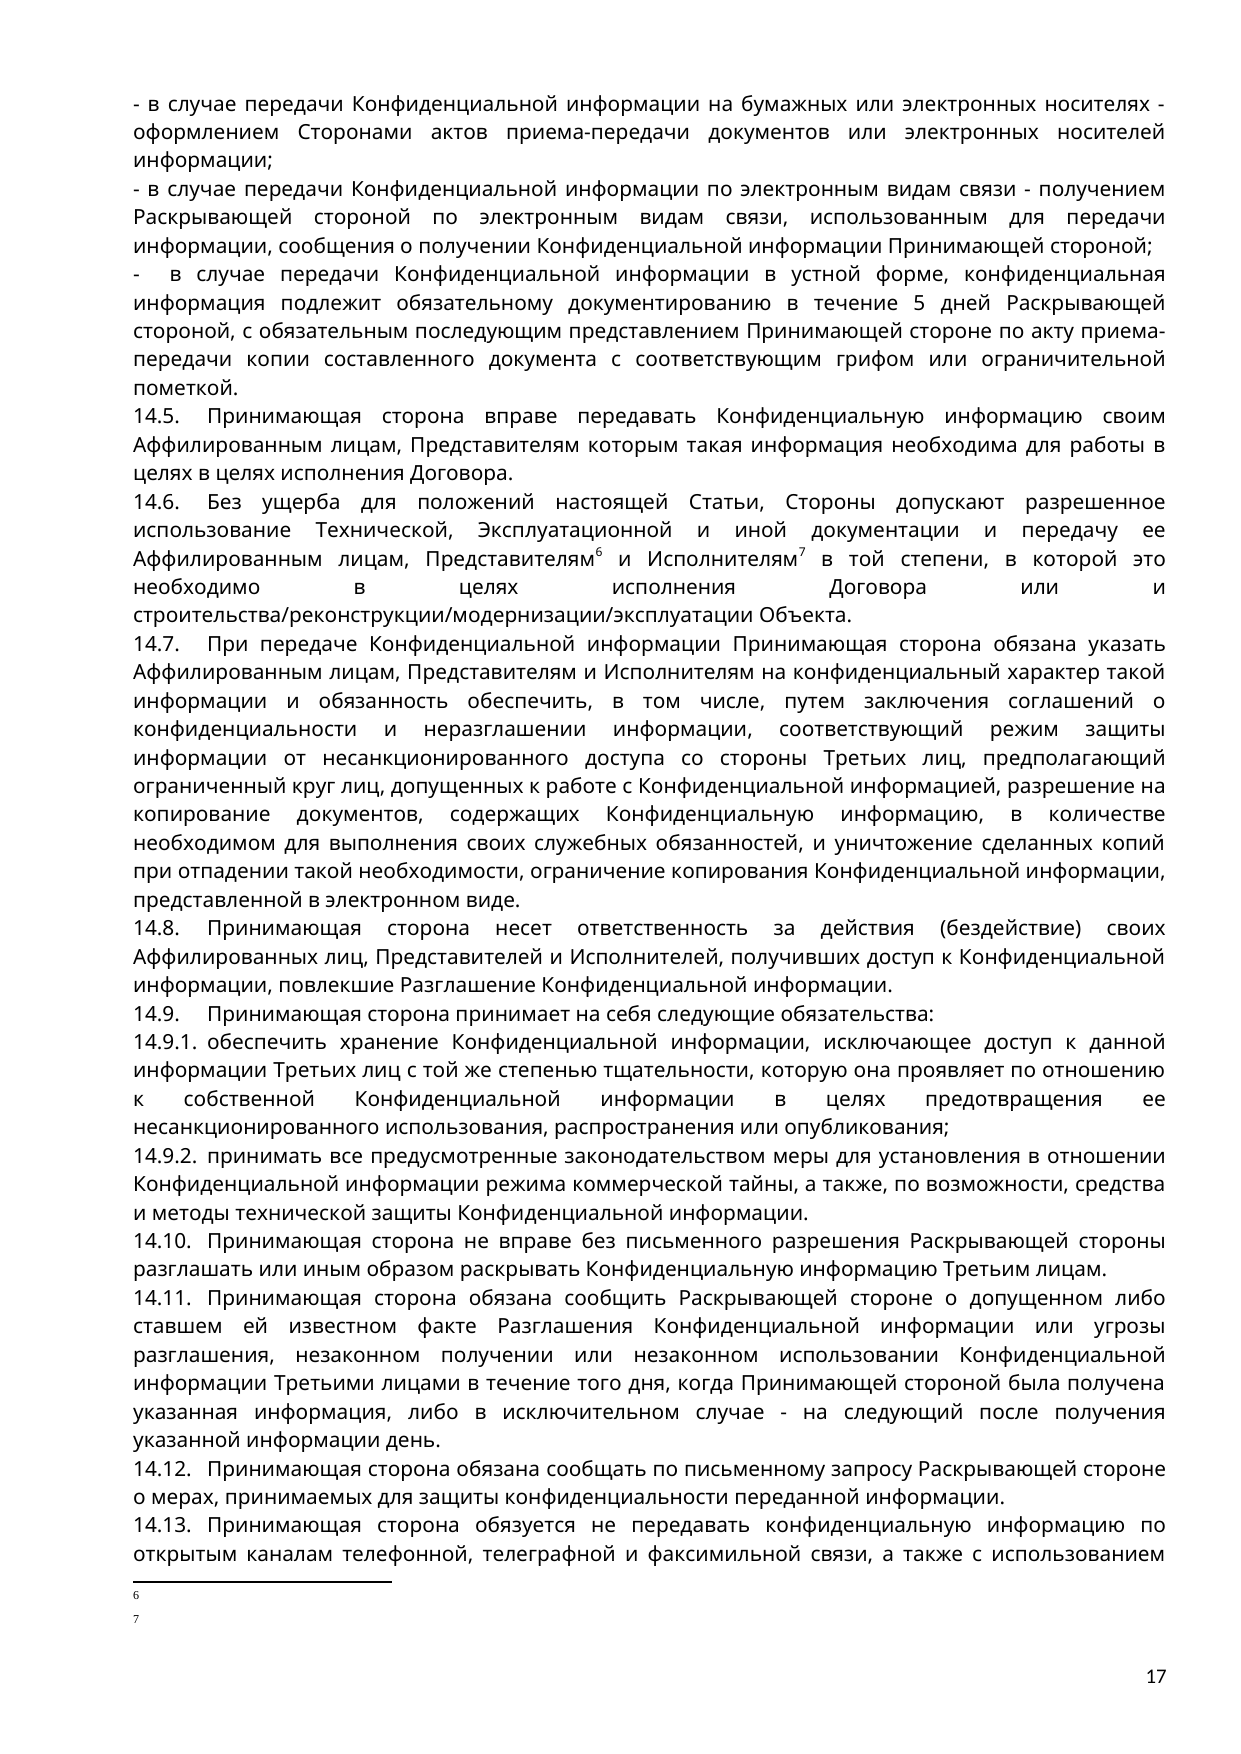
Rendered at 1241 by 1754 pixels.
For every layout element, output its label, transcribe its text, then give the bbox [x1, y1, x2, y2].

list Принимающая сторона несет ответственность за действия (бездействие) своих Аффилированных лиц, Представителей и Исполнителей, получивших доступ к Конфиденциальной информации, повлекшие Разглашение Конфиденциальной информации. [133, 913, 1166, 999]
text - в случае передачи Конфиденциальной информации по электронным видам связи - получением Раскрывающей стороной по электронным видам связи, использованным для передачи информации, сообщения о получении Конфиденциальной информации Принимающей стороной; [133, 174, 1166, 259]
list Принимающая сторона не вправе без письменного разрешения Раскрывающей стороны разглашать или иным образом раскрывать Конфиденциальную информацию Третьим лицам. [133, 1226, 1166, 1283]
list Принимающая сторона вправе передавать Конфиденциальную информацию своим Аффилированным лицам, Представителям которым такая информация необходима для работы в целях в целях исполнения Договора. [133, 401, 1166, 487]
list Принимающая сторона обязана сообщить Раскрывающей стороне о допущенном либо ставшем ей известном факте Разглашения Конфиденциальной информации или угрозы разглашения, незаконном получении или незаконном использовании Конфиденциальной информации Третьими лицами в течение того дня, когда Принимающей стороной была получена указанная информация, либо в исключительном случае - на следующий после получения указанной информации день. [133, 1283, 1166, 1454]
list При передаче Конфиденциальной информации Принимающая сторона обязана указать Аффилированным лицам, Представителям и Исполнителям на конфиденциальный характер такой информации и обязанность обеспечить, в том числе, путем заключения соглашений о конфиденциальности и неразглашении информации, соответствующий режим защиты информации от несанкционированного доступа со стороны Третьих лиц, предполагающий ограниченный круг лиц, допущенных к работе с Конфиденциальной информацией, разрешение на копирование документов, содержащих Конфиденциальную информацию, в количестве необходимом для выполнения своих служебных обязанностей, и уничтожение сделанных копий при отпадении такой необходимости, ограничение копирования Конфиденциальной информации, представленной в электронном виде. [133, 629, 1166, 913]
list Без ущерба для положений настоящей Статьи, Стороны допускают разрешенное использование Технической, Эксплуатационной и иной документации и передачу ее Аффилированным лицам, Представителям и Исполнителям в той степени, в которой это необходимо в целях исполнения Договора или и строительства/реконструкции/модернизации/эксплуатации Объекта. [133, 487, 1166, 629]
list Принимающая сторона обязана сообщать по письменному запросу Раскрывающей стороне о мерах, принимаемых для защиты конфиденциальности переданной информации. [133, 1454, 1166, 1511]
text - в случае передачи Конфиденциальной информации в устной форме, конфиденциальная информация подлежит обязательному документированию в течение 5 дней Раскрывающей стороной, с обязательным последующим представлением Принимающей стороне по акту приема-передачи копии составленного документа с соответствующим грифом или ограничительной пометкой. [133, 259, 1166, 401]
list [133, 1511, 1166, 1567]
list Принимающая сторона принимает на себя следующие обязательства: [133, 999, 1166, 1027]
list обеспечить хранение Конфиденциальной информации, исключающее доступ к данной информации Третьих лиц с той же степенью тщательности, которую она проявляет по отношению к собственной Конфиденциальной информации в целях предотвращения ее несанкционированного использования, распространения или опубликования; [133, 1027, 1166, 1141]
list принимать все предусмотренные законодательством меры для установления в отношении Конфиденциальной информации режима коммерческой тайны, а также, по возможности, средства и методы технической защиты Конфиденциальной информации. [133, 1141, 1166, 1226]
text - в случае передачи Конфиденциальной информации на бумажных или электронных носителях - оформлением Сторонами актов приема-передачи документов или электронных носителей информации; [133, 89, 1166, 174]
